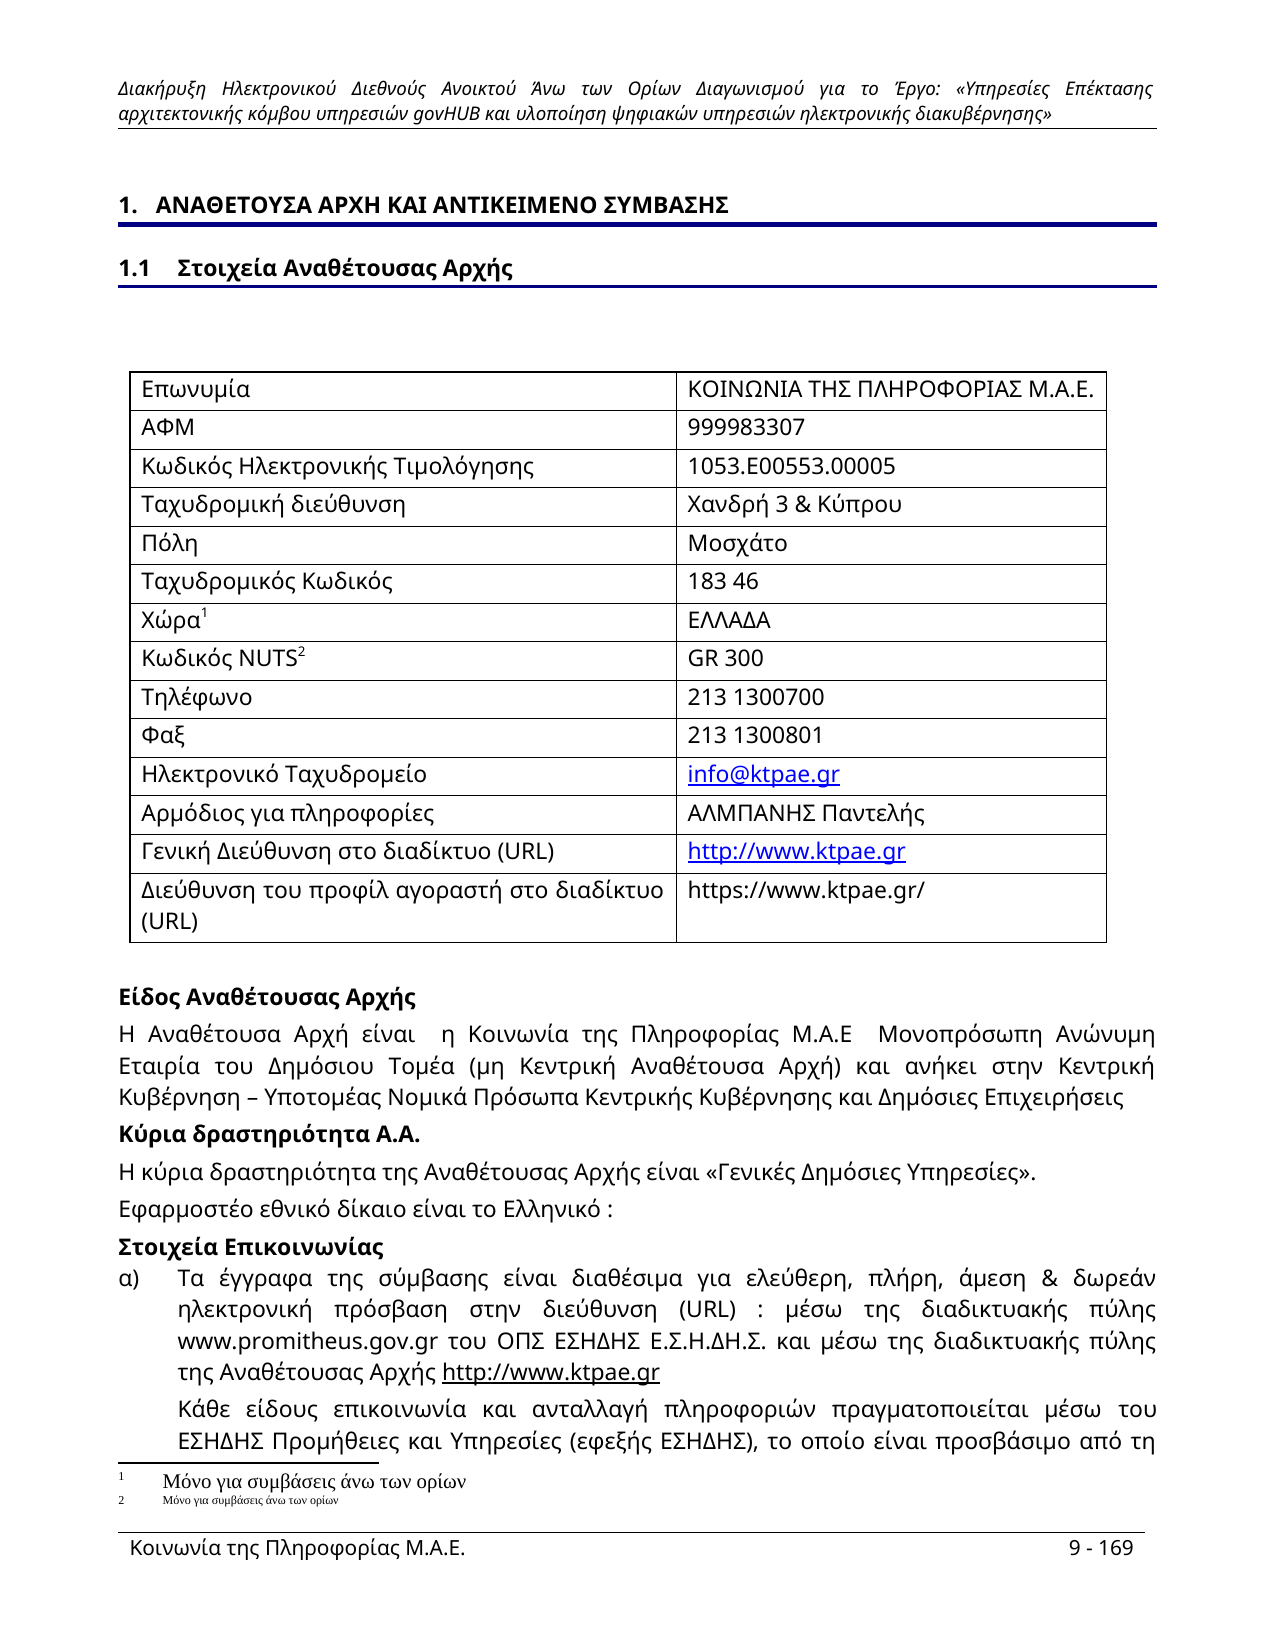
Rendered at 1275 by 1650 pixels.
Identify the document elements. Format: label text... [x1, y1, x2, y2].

table_cell Κωδικός Ηλεκτρονικής Τιμολόγησης [131, 450, 676, 487]
table_cell info@ktpae.gr [677, 758, 1106, 795]
table_cell Διεύθυνση του προφίλ αγοραστή στο διαδίκτυο (URL) [131, 874, 676, 942]
table_cell Χανδρή 3 & Κύπρου [677, 488, 1106, 526]
table_cell Πόλη [131, 527, 676, 564]
table_cell Ταχυδρομική διεύθυνση [131, 488, 676, 526]
table_cell Φαξ [131, 719, 676, 757]
table_cell Μοσχάτο [677, 527, 1106, 564]
text Η κύρια δραστηριότητα της Αναθέτουσας Αρχής είναι «Γενικές Δημόσιες Υπηρεσίες». [118, 1156, 1157, 1187]
table_cell Χώρα [131, 604, 676, 641]
subtitle Στοιχεία Αναθέτουσας Αρχής [118, 252, 1157, 285]
text Είδος Αναθέτουσας Αρχής [118, 981, 1157, 1012]
table_cell ΑΦΜ [131, 411, 676, 448]
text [177, 1393, 1157, 1456]
table_cell 183 46 [677, 565, 1106, 603]
table_cell Ταχυδρομικός Κωδικός [131, 565, 676, 603]
table_header Επωνυμία [131, 373, 676, 410]
table_cell 213 1300700 [677, 681, 1106, 718]
table_cell 213 1300801 [677, 719, 1106, 757]
table_cell http://www.ktpae.gr [677, 835, 1106, 872]
table_cell Τηλέφωνο [131, 681, 676, 718]
text Η Αναθέτουσα Αρχή είναι η Κοινωνία της Πληροφορίας Μ.Α.Ε Μονοπρόσωπη Ανώνυμη Εταιρία του Δημόσιου Τομέα (μη Κεντρική Αναθέτουσα Αρχή) και ανήκει στην Κεντρική Κυβέρνηση – Υποτομέας Νομικά Πρόσωπα Κεντρικής Κυβέρνησης και Δημόσιες Επιχειρήσεις [118, 1018, 1157, 1112]
text Κύρια δραστηριότητα Α.Α. [118, 1118, 1157, 1149]
subtitle ΑΝΑΘΕΤΟΥΣΑ ΑΡΧΗ ΚΑΙ ΑΝΤΙΚΕΙΜΕΝΟ ΣΥΜΒΑΣΗΣ [118, 189, 1157, 222]
table_cell 1053.E00553.00005 [677, 450, 1106, 487]
table_cell Γενική Διεύθυνση στο διαδίκτυο (URL) [131, 835, 676, 872]
table_header ΚΟΙΝΩΝΙΑ ΤΗΣ ΠΛΗΡΟΦΟΡΙΑΣ Μ.Α.Ε. [677, 373, 1106, 410]
table_cell ΑΛΜΠΑΝΗΣ Παντελής [677, 796, 1106, 834]
table_cell Κωδικός ΝUTS [131, 642, 676, 680]
table_cell GR 300 [677, 642, 1106, 680]
text Στοιχεία Επικοινωνίας [118, 1231, 1157, 1262]
table_cell Ηλεκτρονικό Ταχυδρομείο [131, 758, 676, 795]
table_cell Αρμόδιος για πληροφορίες [131, 796, 676, 834]
text α) Τα έγγραφα της σύμβασης είναι διαθέσιμα για ελεύθερη, πλήρη, άμεση & δωρεάν ηλεκτρονική πρόσβαση στην διεύθυνση (URL) : μέσω της διαδικτυακής πύλης www.promitheus.gov.gr του ΟΠΣ ΕΣΗΔΗΣ Ε.Σ.Η.ΔΗ.Σ. και μέσω της διαδικτυακής πύλης της Αναθέτουσας Αρχής http://www.ktpae.gr [118, 1262, 1157, 1387]
text Εφαρμοστέο εθνικό δίκαιο είναι το Ελληνικό : [118, 1193, 1157, 1224]
table_cell https://www.ktpae.gr/ [677, 874, 1106, 942]
table_cell ΕΛΛΑΔΑ [677, 604, 1106, 641]
table_cell 999983307 [677, 411, 1106, 448]
